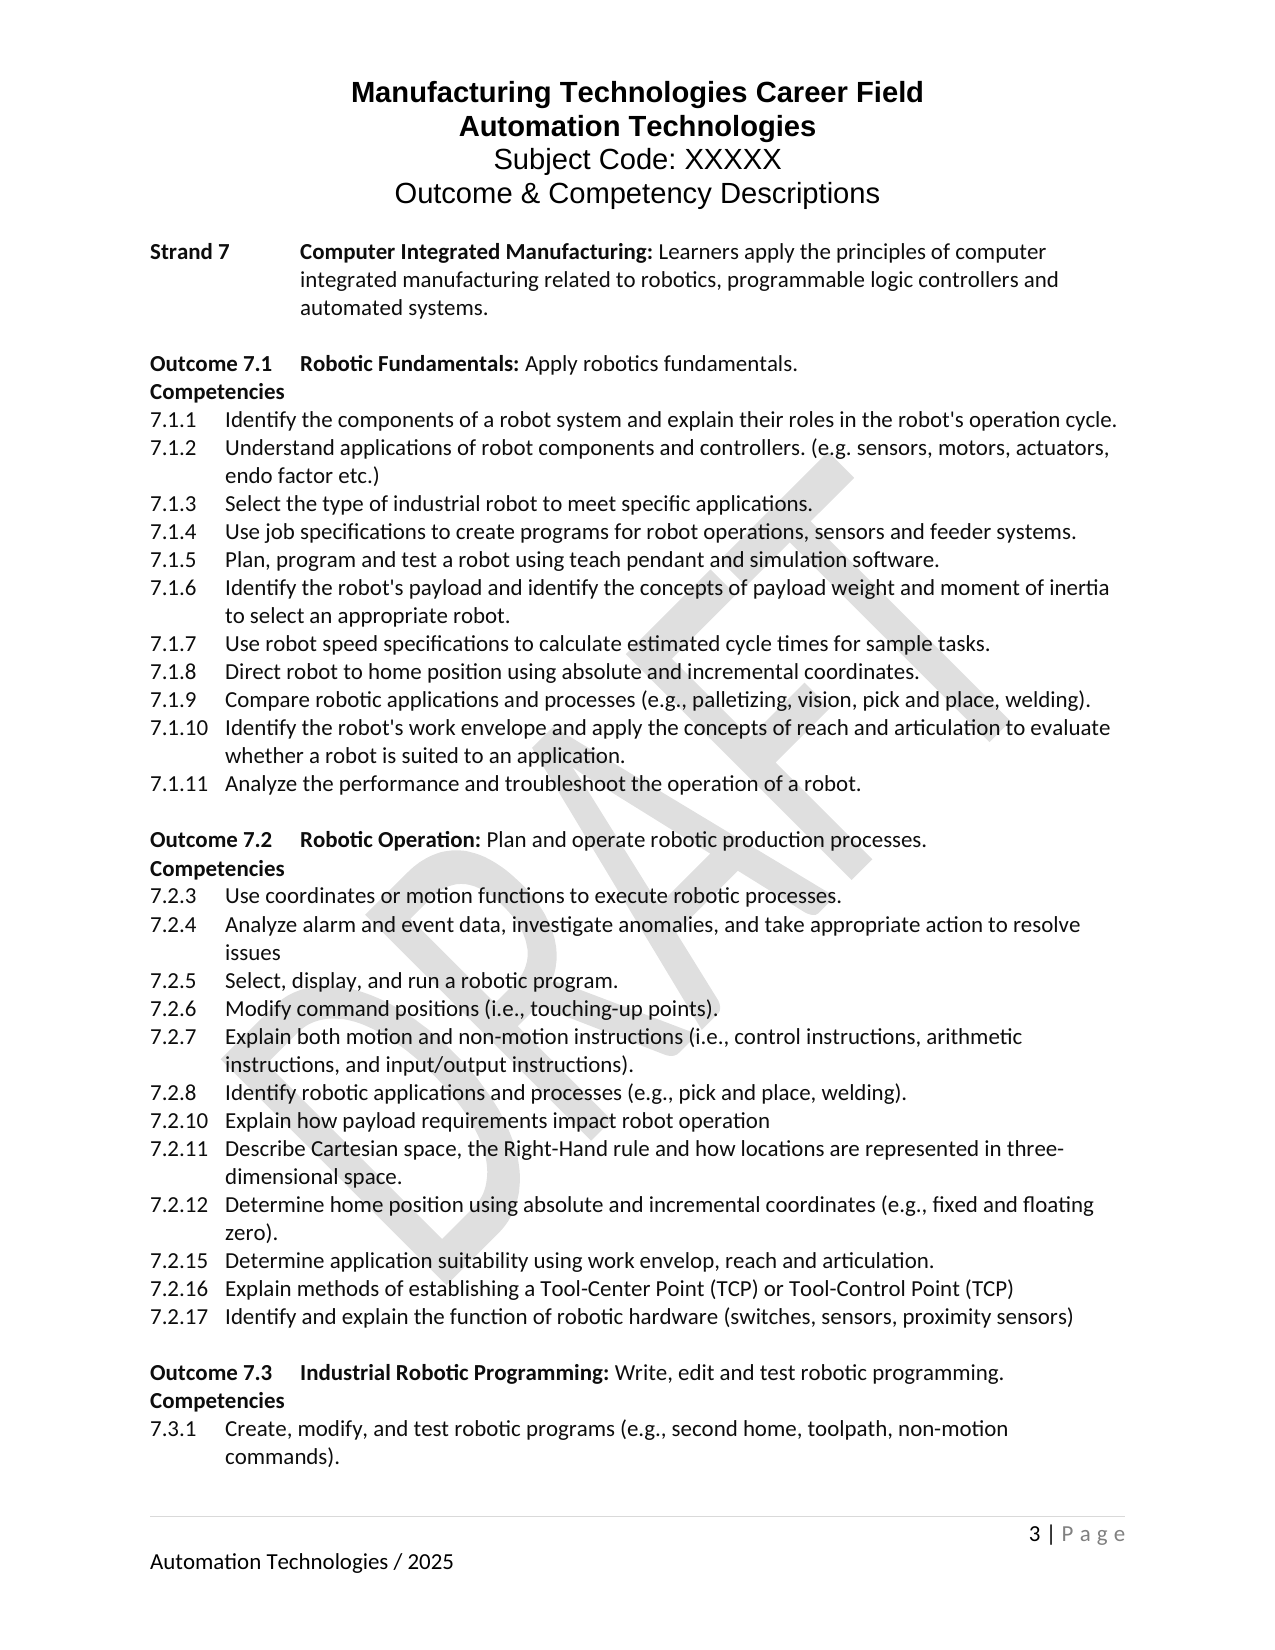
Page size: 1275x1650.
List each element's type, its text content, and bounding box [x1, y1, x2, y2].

text 7.2.5 Select, display, and run a robotic program. [150, 966, 1125, 994]
text 7.2.11 Describe Cartesian space, the Right-Hand rule and how locations are represented in three-dimensional space. [150, 1134, 1125, 1190]
text 7.2.4 Analyze alarm and event data, investigate anomalies, and take appropriate action to resolve issues [150, 910, 1125, 966]
text 7.1.7 Use robot speed specifications to calculate estimated cycle times for sample tasks. [150, 629, 1125, 657]
text 7.1.3 Select the type of industrial robot to meet specific applications. [150, 489, 1125, 517]
text 7.2.7 Explain both motion and non-motion instructions (i.e., control instructions, arithmetic instructions, and input/output instructions). [150, 1022, 1125, 1078]
text 7.1.8 Direct robot to home position using absolute and incremental coordinates. [150, 657, 1125, 686]
text Outcome 7.3 Industrial Robotic Programming: Write, edit and test robotic programming. [150, 1358, 1125, 1386]
text 7.1.2 Understand applications of robot components and controllers. (e.g. sensors, motors, actuators, endo factor etc.) [150, 433, 1125, 489]
text Competencies [150, 377, 1125, 405]
text 7.1.11 Analyze the performance and troubleshoot the operation of a robot. [150, 769, 1125, 798]
text 7.1.9 Compare robotic applications and processes (e.g., palletizing, vision, pick and place, welding). [150, 686, 1125, 713]
text 7.1.5 Plan, program and test a robot using teach pendant and simulation software. [150, 545, 1125, 573]
text Competencies [150, 1386, 1125, 1414]
text 7.1.1 Identify the components of a robot system and explain their roles in the robot's operation cycle. [150, 405, 1125, 433]
text 7.1.4 Use job specifications to create programs for robot operations, sensors and feeder systems. [150, 517, 1125, 545]
text 7.2.6 Modify command positions (i.e., touching-up points). [150, 994, 1125, 1022]
text 7.2.10 Explain how payload requirements impact robot operation [150, 1106, 1125, 1134]
text Outcome 7.2 Robotic Operation: Plan and operate robotic production processes. [150, 826, 1125, 854]
text Competencies [150, 854, 1125, 882]
text 7.3.1 Create, modify, and test robotic programs (e.g., second home, toolpath, non-motion commands). [150, 1414, 1125, 1470]
text 7.1.6 Identify the robot's payload and identify the concepts of payload weight and moment of inertia to select an appropriate robot. [150, 573, 1125, 629]
text 7.2.8 Identify robotic applications and processes (e.g., pick and place, welding). [150, 1078, 1125, 1106]
text Strand 7 Computer Integrated Manufacturing: Learners apply the principles of computer integrated manufacturing related to robotics, programmable logic controllers and automated systems. [150, 237, 1125, 321]
text 7.2.15 Determine application suitability using work envelop, reach and articulation. [150, 1246, 1125, 1274]
text 7.2.3 Use coordinates or motion functions to execute robotic processes. [150, 882, 1125, 910]
text 7.2.17 Identify and explain the function of robotic hardware (switches, sensors, proximity sensors) [150, 1302, 1125, 1330]
text 7.1.10 Identify the robot's work envelope and apply the concepts of reach and articulation to evaluate whether a robot is suited to an application. [150, 713, 1125, 769]
text Outcome 7.1 Robotic Fundamentals: Apply robotics fundamentals. [150, 349, 1125, 377]
text 7.2.16 Explain methods of establishing a Tool-Center Point (TCP) or Tool-Control Point (TCP) [150, 1274, 1125, 1302]
text 7.2.12 Determine home position using absolute and incremental coordinates (e.g., fixed and floating zero). [150, 1190, 1125, 1246]
